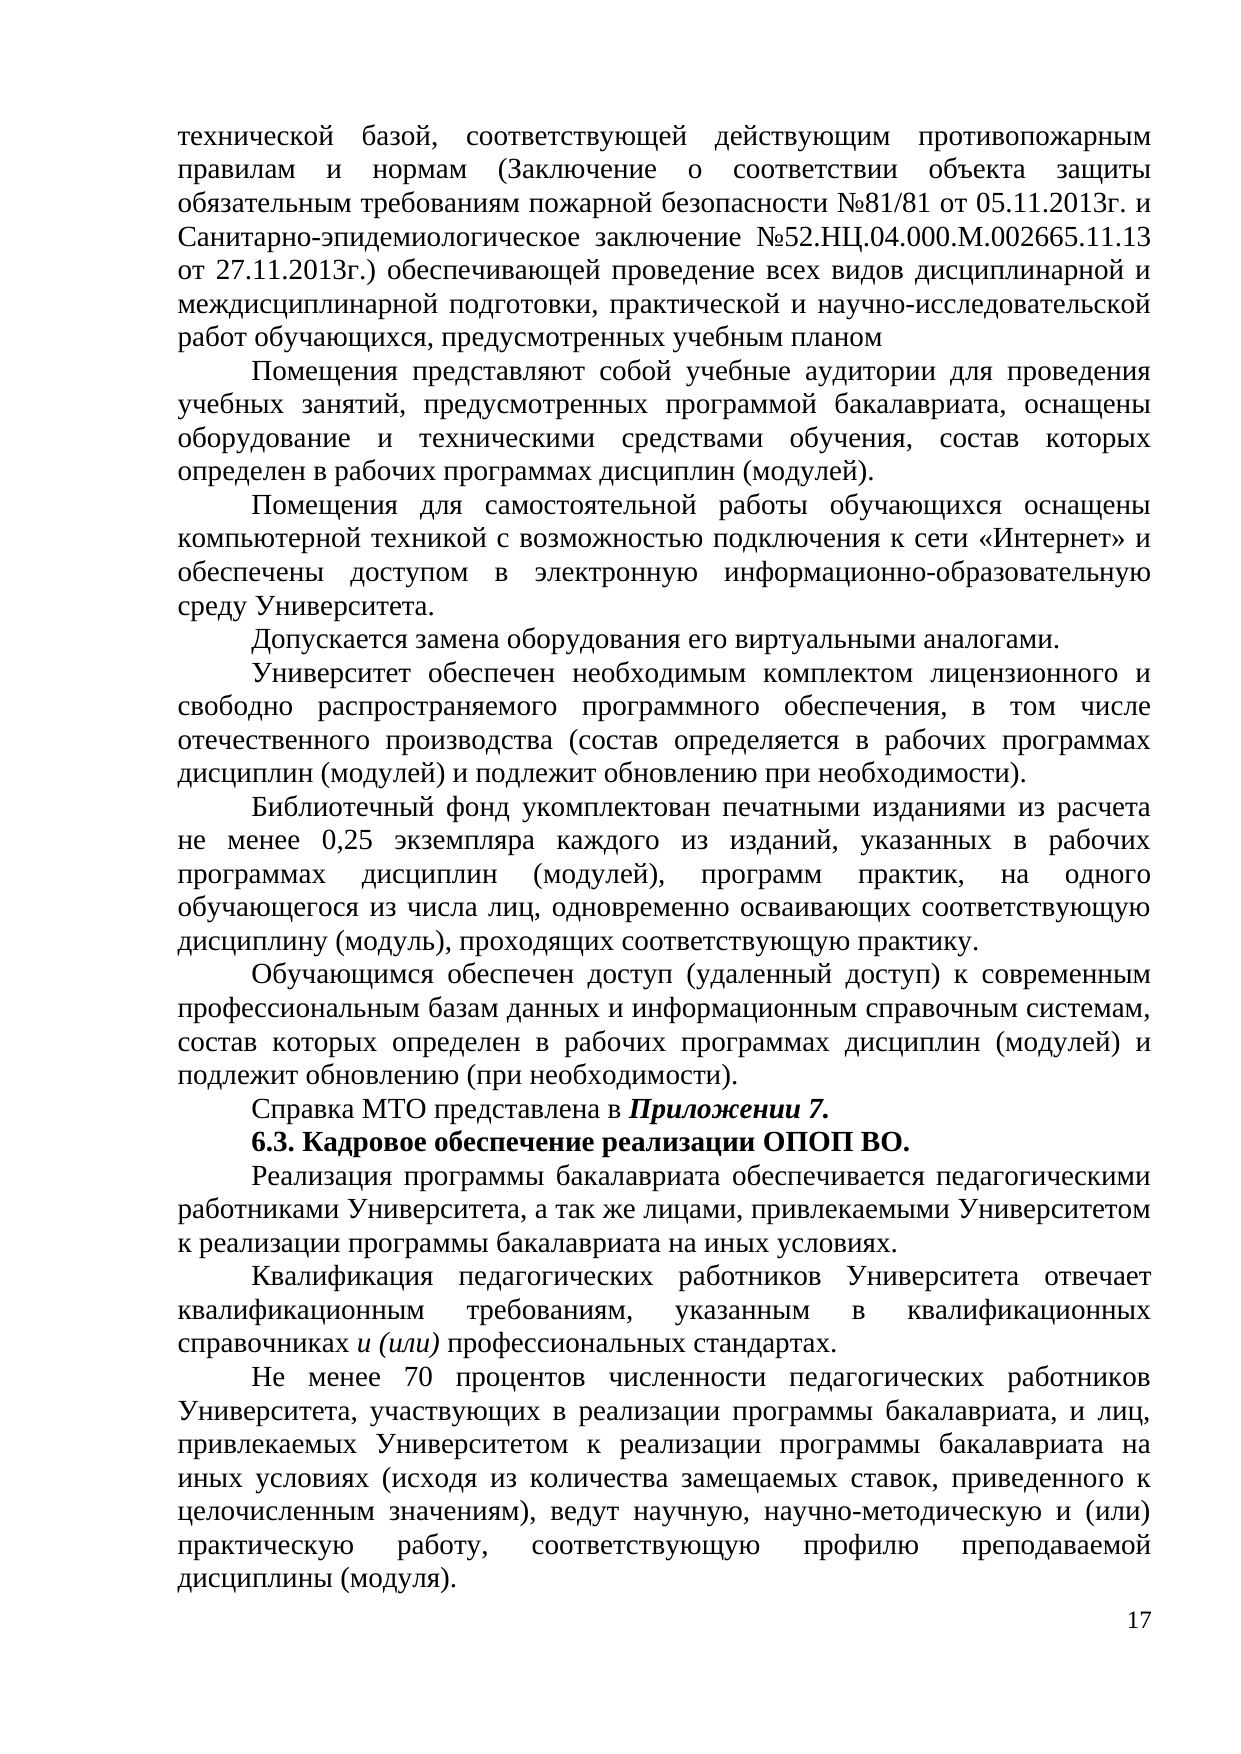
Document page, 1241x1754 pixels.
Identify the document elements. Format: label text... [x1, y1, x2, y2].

text Библиотечный фонд укомплектован печатными изданиями из расчета не менее 0,25 экземпляра каждого из изданий, указанных в рабочих программах дисциплин (модулей), программ практик, на одного обучающегося из числа лиц, одновременно осваивающих соответствующую дисциплину (модуль), проходящих соответствующую практику. [177, 789, 1152, 957]
text Квалификация педагогических работников Университета отвечает квалификационным требованиям, указанным в квалификационных справочниках и (или) профессиональных стандартах. [177, 1258, 1152, 1359]
text Справка МТО представлена в Приложении 7. [177, 1091, 1152, 1124]
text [177, 118, 1152, 353]
text Помещения представляют собой учебные аудитории для проведения учебных занятий, предусмотренных программой бакалавриата, оснащены оборудование и техническими средствами обучения, состав которых определен в рабочих программах дисциплин (модулей). [177, 353, 1152, 487]
text Допускается замена оборудования его виртуальными аналогами. [177, 621, 1152, 655]
text Обучающимся обеспечен доступ (удаленный доступ) к современным профессиональным базам данных и информационным справочным системам, состав которых определен в рабочих программах дисциплин (модулей) и подлежит обновлению (при необходимости). [177, 957, 1152, 1091]
text Помещения для самостоятельной работы обучающихся оснащены компьютерной техникой с возможностью подключения к сети «Интернет» и обеспечены доступом в электронную информационно-образовательную среду Университета. [177, 487, 1152, 621]
text 6.3. Кадровое обеспечение реализации ОПОП ВО. [177, 1124, 1152, 1158]
text Университет обеспечен необходимым комплектом лицензионного и свободно распространяемого программного обеспечения, в том числе отечественного производства (состав определяется в рабочих программах дисциплин (модулей) и подлежит обновлению при необходимости). [177, 655, 1152, 789]
text Не менее 70 процентов численности педагогических работников Университета, участвующих в реализации программы бакалавриата, и лиц, привлекаемых Университетом к реализации программы бакалавриата на иных условиях (исходя из количества замещаемых ставок, приведенного к целочисленным значениям), ведут научную, научно-методическую и (или) практическую работу, соответствующую профилю преподаваемой дисциплины (модуля). [177, 1359, 1152, 1594]
text Реализация программы бакалавриата обеспечивается педагогическими работниками Университета, а так же лицами, привлекаемыми Университетом к реализации программы бакалавриата на иных условиях. [177, 1158, 1152, 1258]
